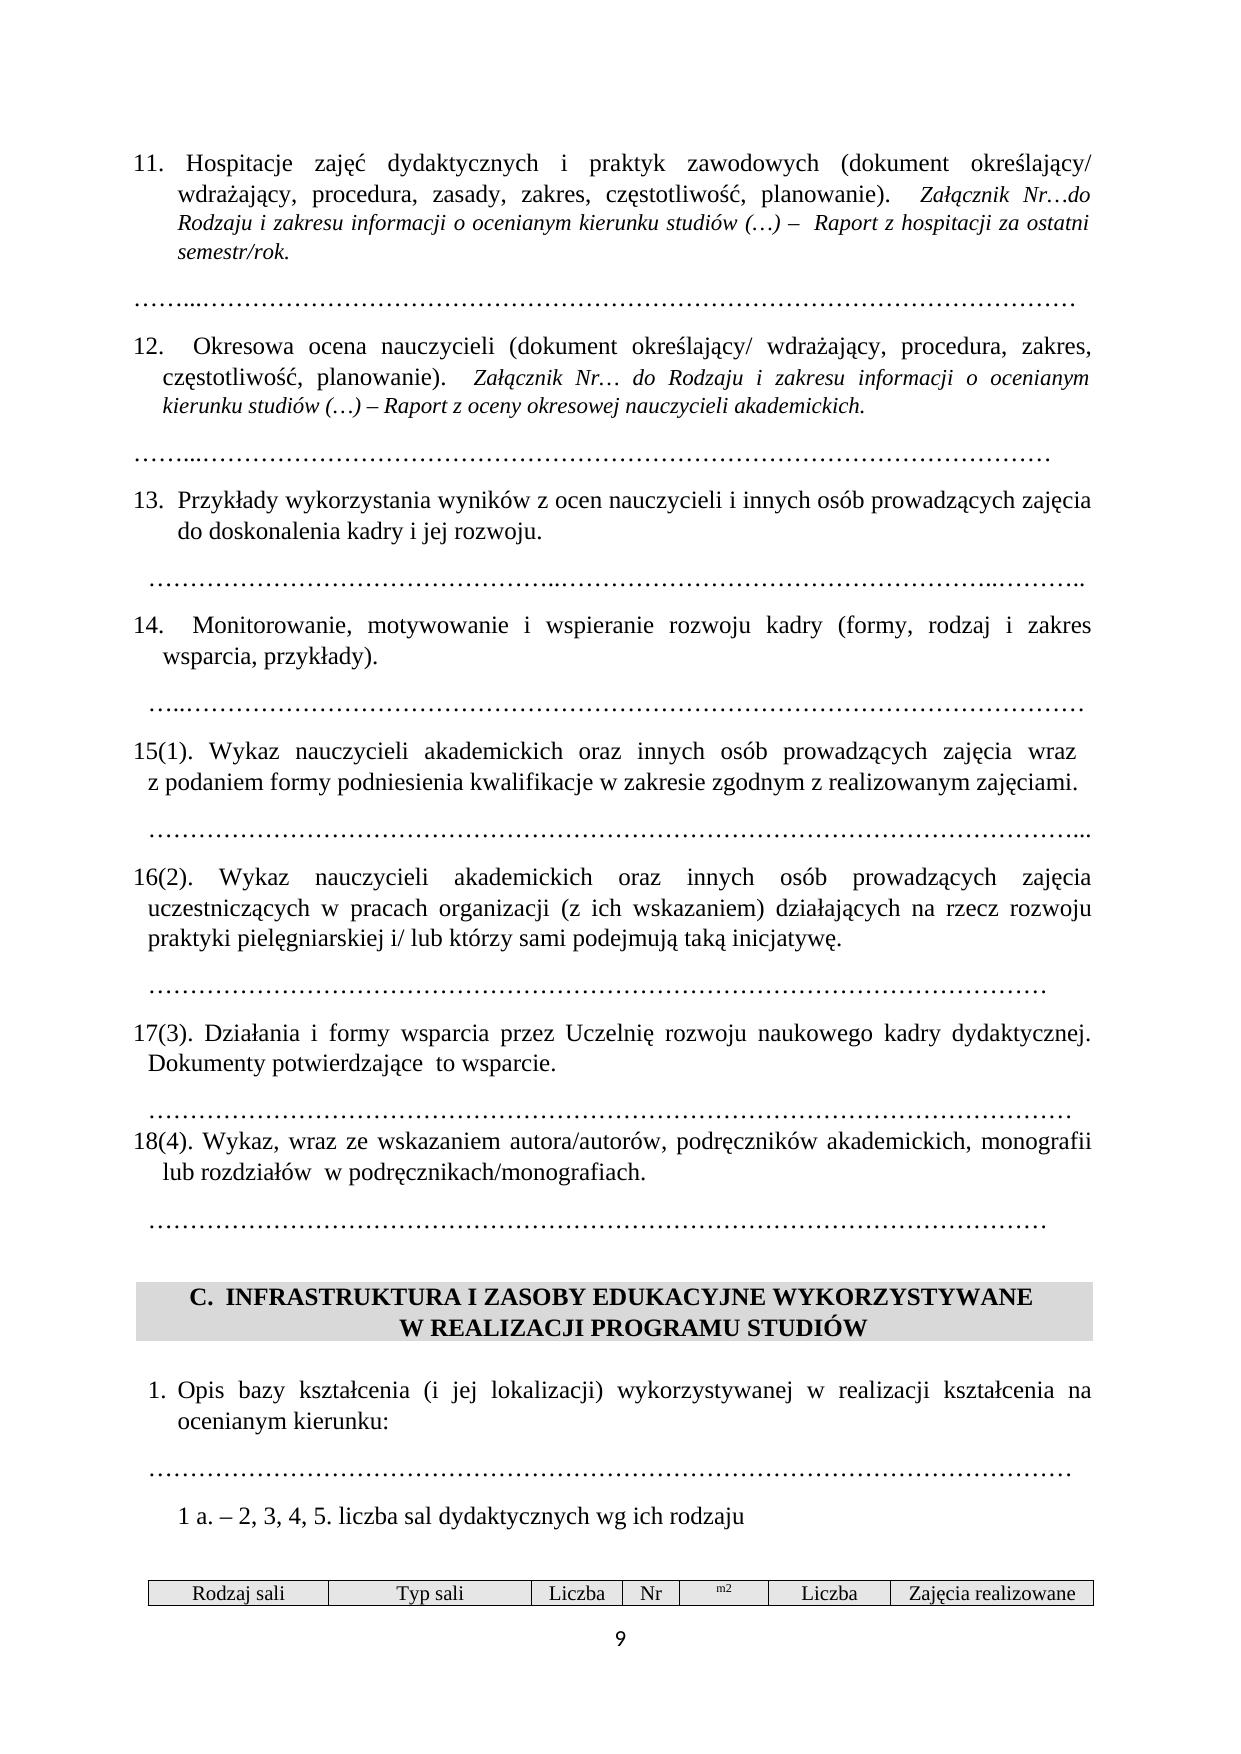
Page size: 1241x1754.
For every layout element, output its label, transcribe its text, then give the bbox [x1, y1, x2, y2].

text ……...…………………………………………………………………………………………… [133, 283, 1093, 312]
text 11. Hospitacje zajęć dydaktycznych i praktyk zawodowych (dokument określający/ wdrażający, procedura, zasady, zakres, częstotliwość, planowanie). Załącznik Nr…do Rodzaju i zakresu informacji o ocenianym kierunku studiów (…) – Raport z hospitacji za ostatni semestr/rok. [133, 148, 1093, 264]
table_header Nr sali [623, 1581, 679, 1605]
text ………………………………………………………………………………………………… [148, 1453, 1093, 1482]
list 18(4). Wykaz, wraz ze wskazaniem autora/autorów, podręczników akademickich, monografii lub rozdziałów w podręcznikach/monografiach. [133, 1126, 1093, 1186]
list Monitorowanie, motywowanie i wspieranie rozwoju kadry (formy, rodzaj i zakres wsparcia, przykłady). [133, 611, 1093, 670]
list Opis bazy kształcenia (i jej lokalizacji) wykorzystywanej w realizacji kształcenia na ocenianym kierunku: [148, 1375, 1093, 1434]
text …………………………………………..……………………………………………..……….. [148, 563, 1093, 592]
text 16(2). Wykaz nauczycieli akademickich oraz innych osób prowadzących zajęcia uczestniczących w pracach organizacji (z ich wskazaniem) działających na rzecz rozwoju praktyki pielęgniarskiej i/ lub którzy sami podejmują taką inicjatywę. [133, 862, 1093, 952]
text 17(3). Działania i formy wsparcia przez Uczelnię rozwoju naukowego kadry dydaktycznej. Dokumenty potwierdzające to wsparcie. [133, 1018, 1093, 1077]
text 15(1). Wykaz nauczycieli akademickich oraz innych osób prowadzących zajęcia wraz z podaniem formy podniesienia kwalifikacje w zakresie zgodnym z realizowanym zajęciami. [133, 736, 1093, 796]
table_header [891, 1581, 1093, 1605]
text ……………………………………………………………………………………………… [148, 970, 1093, 999]
text ……...………………………………………………………………………………………… [133, 438, 1093, 466]
text …………………………………………………………………………………………………... [148, 814, 1093, 843]
list ………………………………………………………………………………………………… [148, 1095, 1093, 1124]
table_header m2 [680, 1581, 768, 1605]
text ……………………………………………………………………………………………… [148, 1205, 1093, 1234]
table_header Typ sali [329, 1581, 531, 1605]
list Przykłady wykorzystania wyników z ocen nauczycieli i innych osób prowadzących zajęcia do doskonalenia kadry i jej rozwoju. [133, 485, 1093, 544]
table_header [769, 1581, 890, 1605]
list 1 a. – 2, 3, 4, 5. liczba sal dydaktycznych wg ich rodzaju [177, 1501, 1093, 1530]
table_header Rodzaj sali [149, 1581, 328, 1605]
table_header Liczba sal [532, 1581, 622, 1605]
list INFRASTRUKTURA I ZASOBY EDUKACYJNE WYKORZYSTYWANE W REALIZACJI PROGRAMU STUDIÓW [136, 1282, 1093, 1341]
text …..……………………………………………………………………………………………… [148, 688, 1093, 717]
text 12. Okresowa ocena nauczycieli (dokument określający/ wdrażający, procedura, zakres, częstotliwość, planowanie). Załącznik Nr… do Rodzaju i zakresu informacji o ocenianym kierunku studiów (…) – Raport z oceny okresowej nauczycieli akademickich. [133, 331, 1093, 419]
